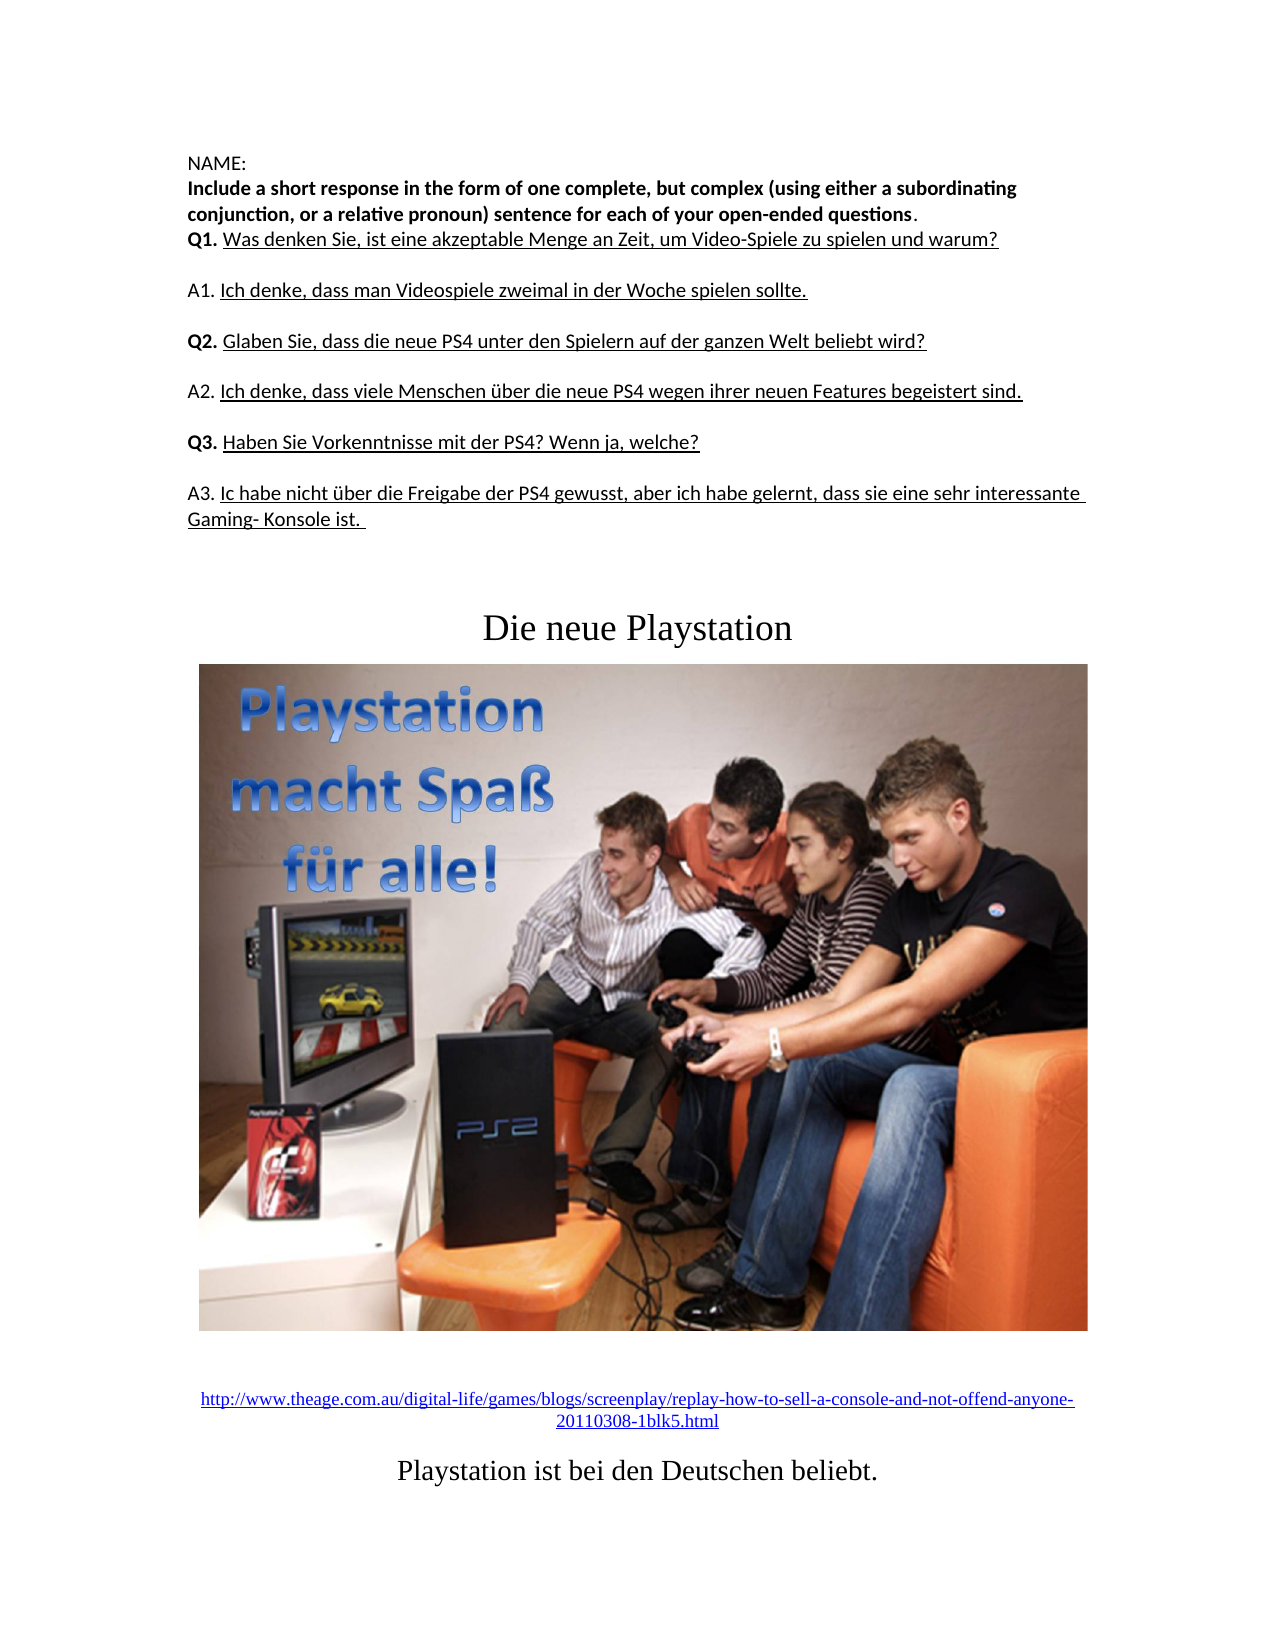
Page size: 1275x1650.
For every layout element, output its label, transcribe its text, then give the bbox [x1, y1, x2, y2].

text A2. Ich denke, dass viele Menschen über die neue PS4 wegen ihrer neuen Features begeistert sind. [187, 379, 1087, 404]
text http://www.theage.com.au/digital-life/games/blogs/screenplay/replay-how-to-sell-a-console-and-not-offend-anyone-20110308-1blk5.html [187, 1388, 1087, 1431]
text Playstation ist bei den Deutschen beliebt. [187, 1453, 1087, 1486]
text A3. Ic habe nicht über die Freigabe der PS4 gewusst, aber ich habe gelernt, dass sie eine sehr interessante Gaming- Konsole ist. [187, 480, 1087, 531]
text Q3. Haben Sie Vorkenntnisse mit der PS4? Wenn ja, welche? [187, 429, 1087, 455]
text NAME: [187, 150, 1087, 175]
picture [187, 648, 1088, 1331]
text Die neue Playstation [187, 605, 1087, 648]
text Include a short response in the form of one complete, but complex (using either a subordinating conjunction, or a relative pronoun) sentence for each of your open-ended questions. [187, 175, 1087, 226]
text Q1. Was denken Sie, ist eine akzeptable Menge an Zeit, um Video-Spiele zu spielen und warum? [187, 226, 1087, 252]
text Q2. Glaben Sie, dass die neue PS4 unter den Spielern auf der ganzen Welt beliebt wird? [187, 328, 1087, 353]
text A1. Ich denke, dass man Videospiele zweimal in der Woche spielen sollte. [187, 277, 1087, 302]
